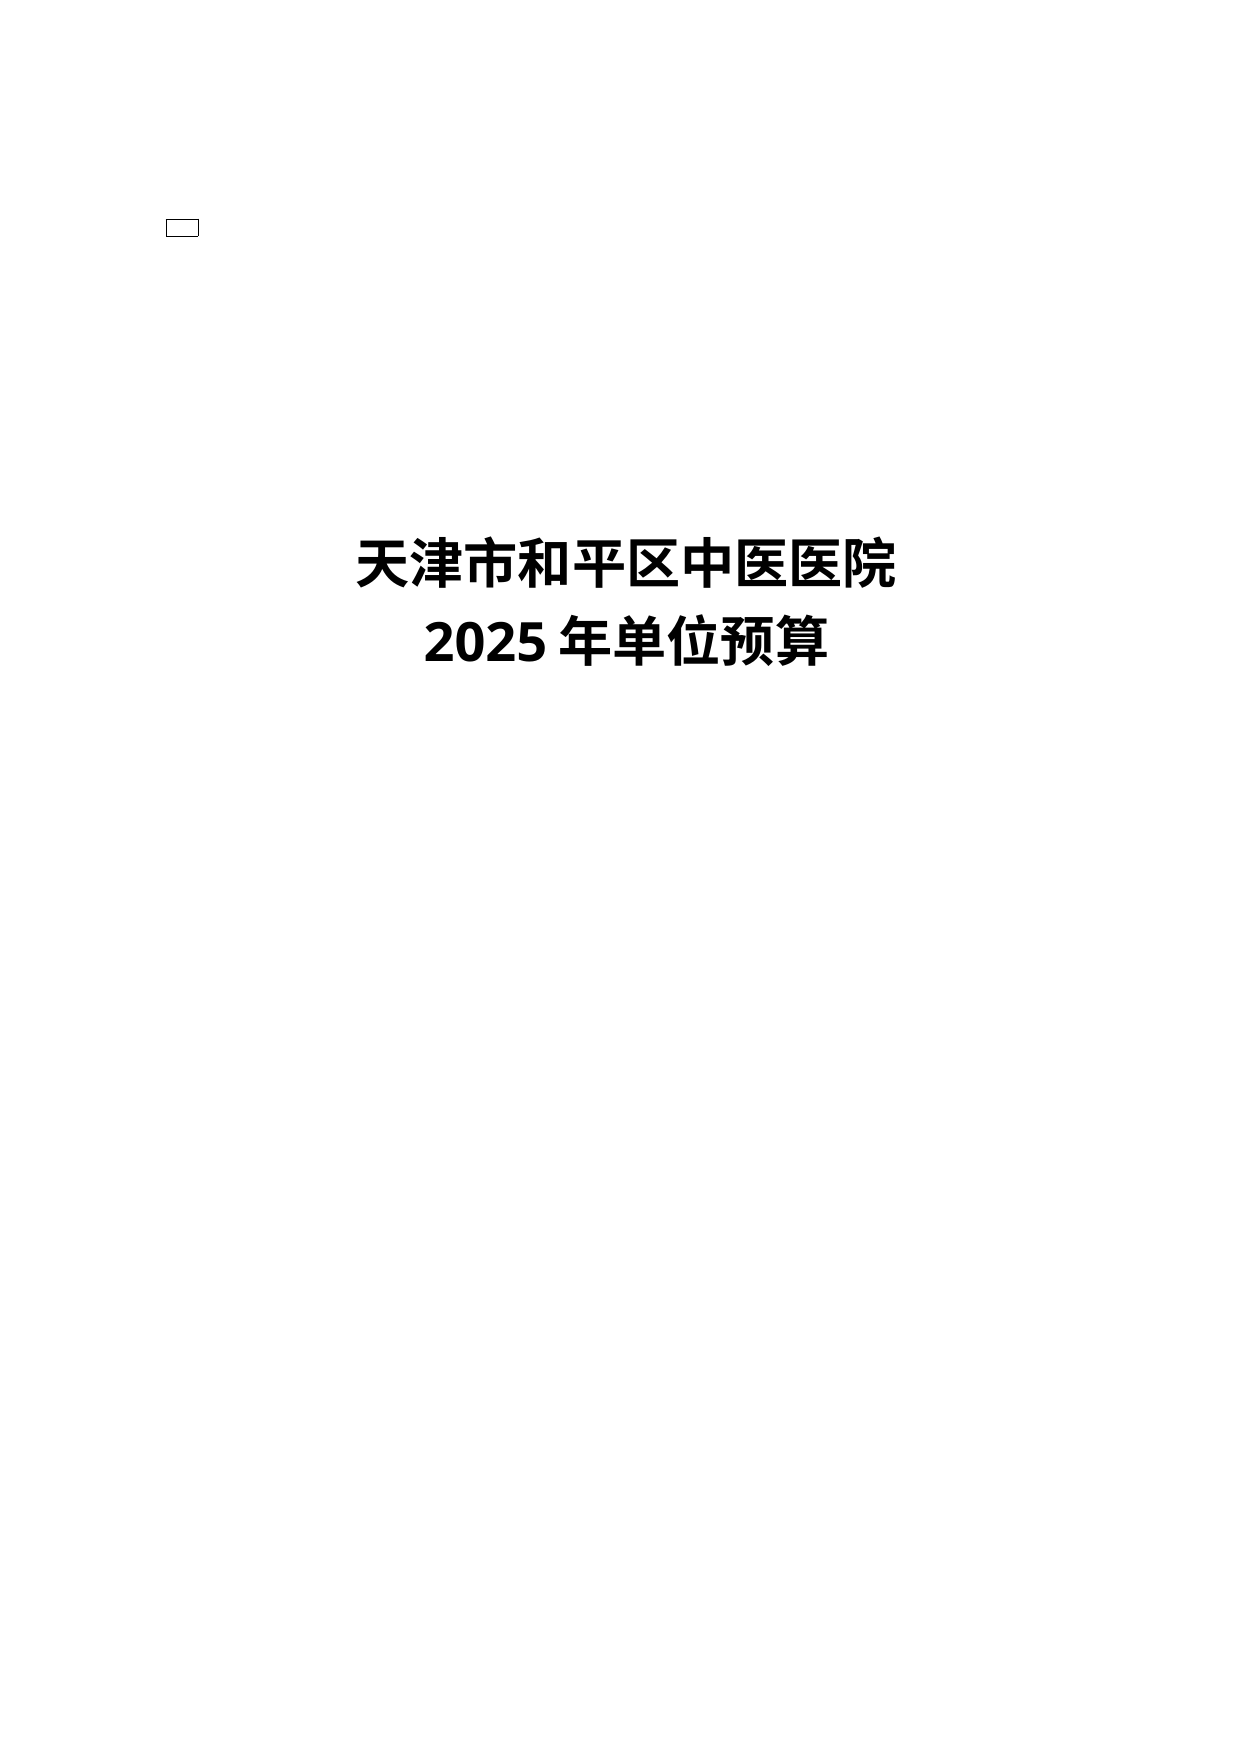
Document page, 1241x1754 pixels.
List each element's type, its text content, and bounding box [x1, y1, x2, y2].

text 天津市和平区中医医院 [165, 521, 1087, 599]
text 2025年单位预算 [165, 599, 1087, 678]
